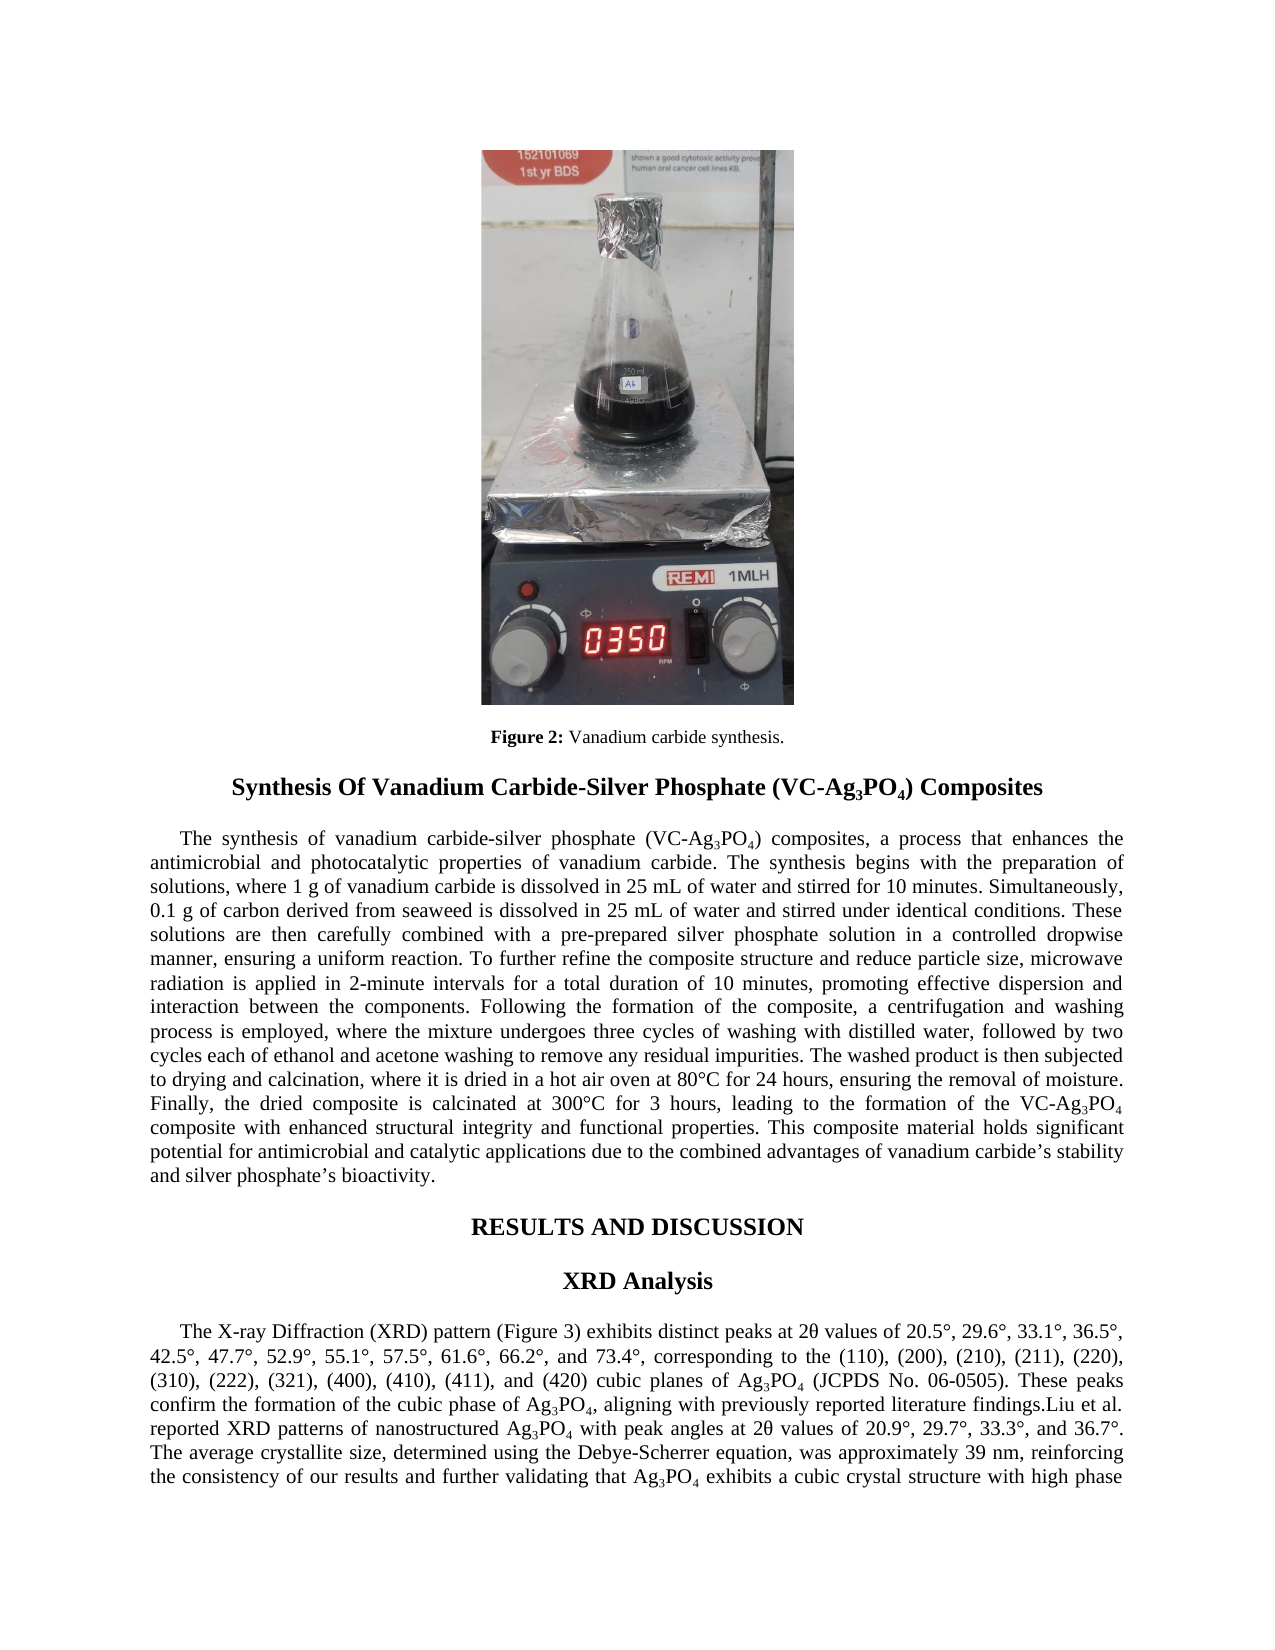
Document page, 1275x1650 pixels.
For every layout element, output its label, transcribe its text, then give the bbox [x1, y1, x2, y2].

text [150, 1319, 1125, 1488]
subtitle Synthesis Of Vanadium Carbide-Silver Phosphate (VC-Ag₃PO₄) Composites [150, 772, 1125, 801]
picture [481, 150, 794, 705]
subtitle RESULTS AND DISCUSSION [150, 1212, 1125, 1241]
text Figure 2: Vanadium carbide synthesis. [150, 726, 1125, 747]
text The synthesis of vanadium carbide-silver phosphate (VC-Ag₃PO₄) composites, a process that enhances the antimicrobial and photocatalytic properties of vanadium carbide. The synthesis begins with the preparation of solutions, where 1 g of vanadium carbide is dissolved in 25 mL of water and stirred for 10 minutes. Simultaneously, 0.1 g of carbon derived from seaweed is dissolved in 25 mL of water and stirred under identical conditions. These solutions are then carefully combined with a pre-prepared silver phosphate solution in a controlled dropwise manner, ensuring a uniform reaction. To further refine the composite structure and reduce particle size, microwave radiation is applied in 2-minute intervals for a total duration of 10 minutes, promoting effective dispersion and interaction between the components. Following the formation of the composite, a centrifugation and washing process is employed, where the mixture undergoes three cycles of washing with distilled water, followed by two cycles each of ethanol and acetone washing to remove any residual impurities. The washed product is then subjected to drying and calcination, where it is dried in a hot air oven at 80°C for 24 hours, ensuring the removal of moisture. Finally, the dried composite is calcinated at 300°C for 3 hours, leading to the formation of the VC-Ag₃PO₄ composite with enhanced structural integrity and functional properties. This composite material holds significant potential for antimicrobial and catalytic applications due to the combined advantages of vanadium carbide’s stability and silver phosphate’s bioactivity. [150, 826, 1125, 1187]
subtitle XRD Analysis [150, 1266, 1125, 1294]
